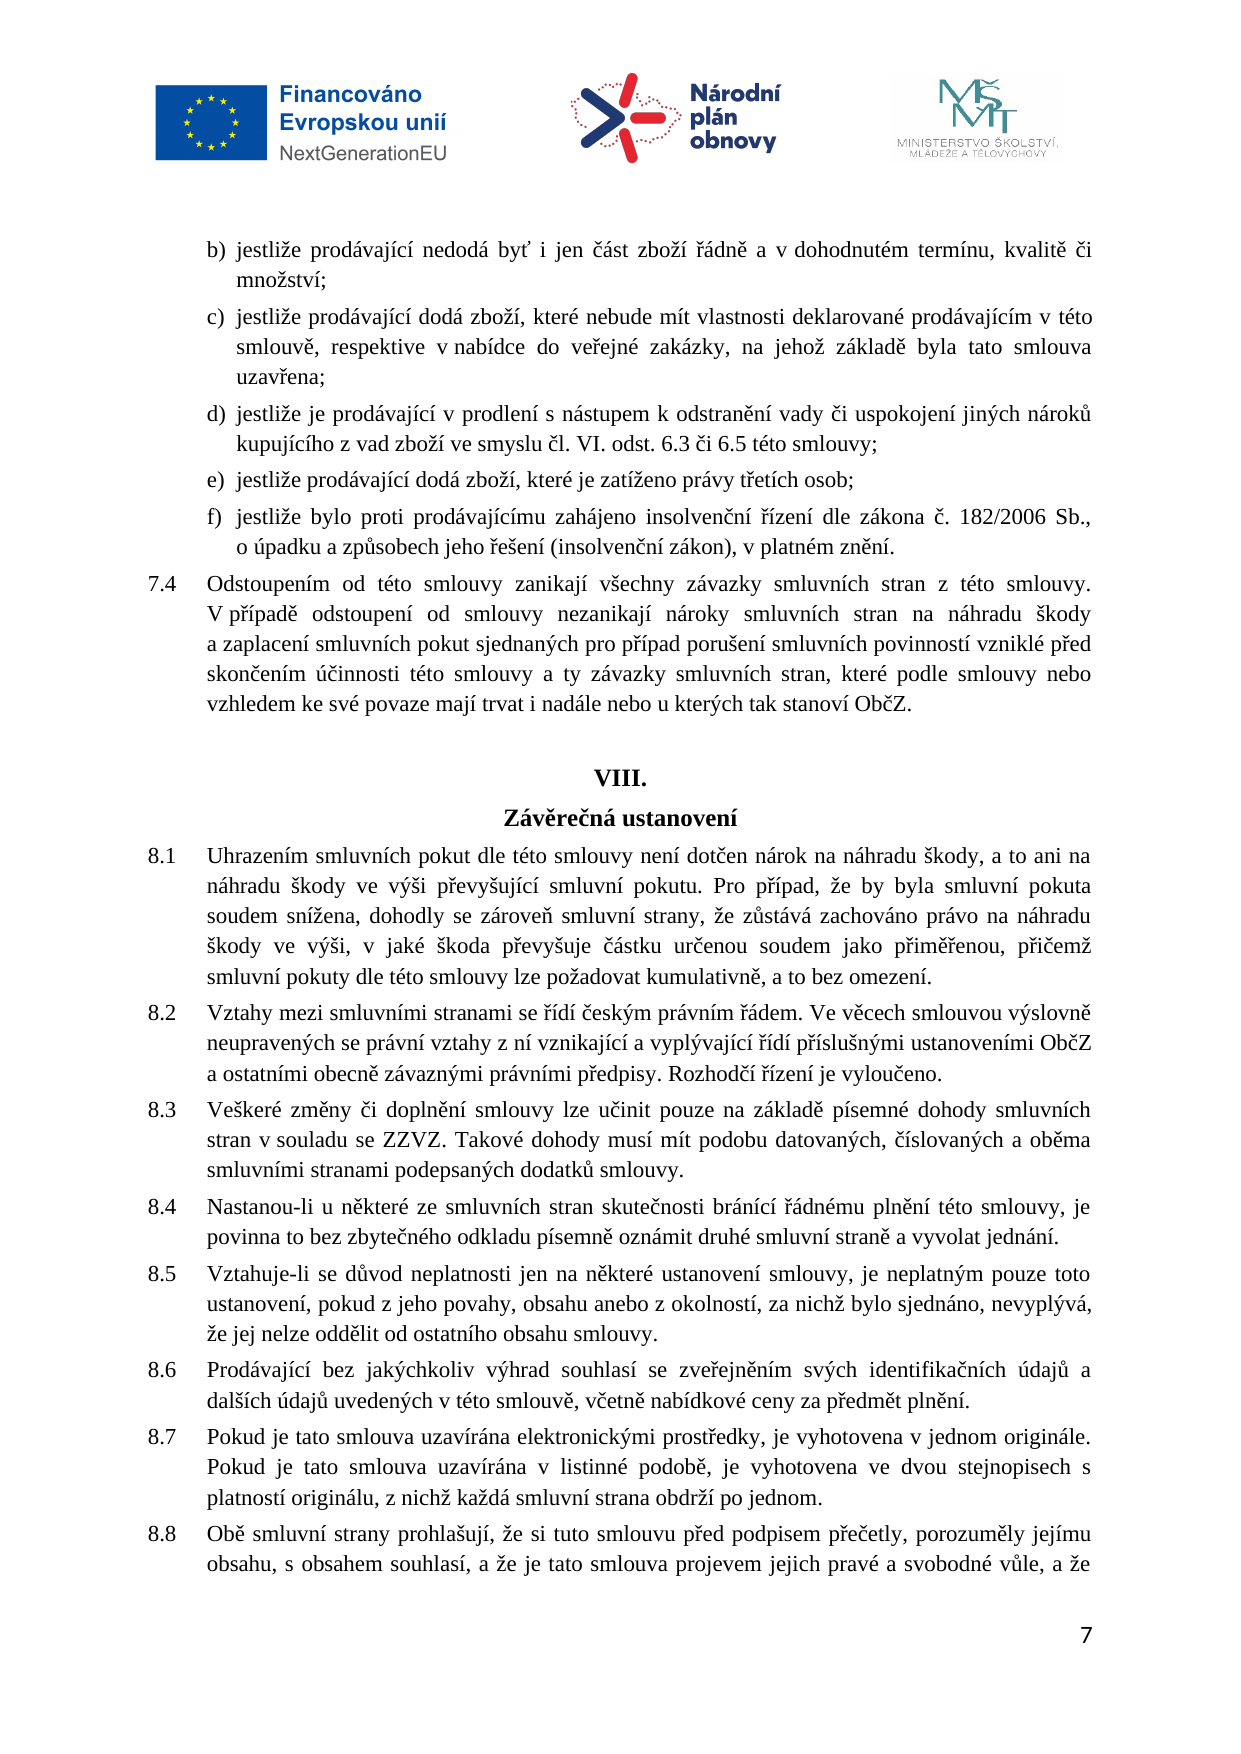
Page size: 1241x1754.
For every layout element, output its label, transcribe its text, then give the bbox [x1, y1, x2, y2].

picture [889, 73, 1066, 163]
text 8.7 Pokud je tato smlouva uzavírána elektronickými prostředky, je vyhotovena v jednom originále. Pokud je tato smlouva uzavírána v listinné podobě, je vyhotovena ve dvou stejnopisech s platností originálu, z nichž každá smluvní strana obdrží po jednom. [148, 1423, 1093, 1510]
text 8.5 Vztahuje-li se důvod neplatnosti jen na některé ustanovení smlouvy, je neplatným pouze toto ustanovení, pokud z jeho povahy, obsahu anebo z okolností, za nichž bylo sjednáno, nevyplývá, že jej nelze oddělit od ostatního obsahu smlouvy. [148, 1260, 1093, 1346]
text b) jestliže prodávající nedodá byť i jen část zboží řádně a v dohodnutém termínu, kvalitě či množství; [207, 236, 1093, 293]
text 8.4 Nastanou-li u některé ze smluvních stran skutečnosti bránící řádnému plnění této smlouvy, je povinna to bez zbytečného odkladu písemně oznámit druhé smluvní straně a vyvolat jednání. [148, 1193, 1093, 1249]
title Závěrečná ustanovení [148, 803, 1093, 831]
picture [570, 73, 782, 163]
text f) jestliže bylo proti prodávajícímu zahájeno insolvenční řízení dle zákona č. 182/2006 Sb., o úpadku a způsobech jeho řešení (insolvenční zákon), v platném znění. [207, 503, 1093, 559]
text 8.3 Veškeré změny či doplnění smlouvy lze učinit pouze na základě písemné dohody smluvních stran v souladu se ZZVZ. Takové dohody musí mít podobu datovaných, číslovaných a oběma smluvními stranami podepsaných dodatků smlouvy. [148, 1096, 1093, 1183]
text 8.2 Vztahy mezi smluvními stranami se řídí českým právním řádem. Ve věcech smlouvou výslovně neupravených se právní vztahy z ní vznikající a vyplývající řídí příslušnými ustanoveními ObčZ a ostatními obecně závaznými právními předpisy. Rozhodčí řízení je vyloučeno. [148, 999, 1093, 1086]
picture [147, 73, 468, 170]
title VIII. [148, 763, 1093, 792]
text 8.1 Uhrazením smluvních pokut dle této smlouvy není dotčen nárok na náhradu škody, a to ani na náhradu škody ve výši převyšující smluvní pokutu. Pro případ, že by byla smluvní pokuta soudem snížena, dohodly se zároveň smluvní strany, že zůstává zachováno právo na náhradu škody ve výši, v jaké škoda převyšuje částku určenou soudem jako přiměřenou, přičemž smluvní pokuty dle této smlouvy lze požadovat kumulativně, a to bez omezení. [148, 842, 1093, 989]
text e) jestliže prodávající dodá zboží, které je zatíženo právy třetích osob; [207, 467, 1093, 493]
text c) jestliže prodávající dodá zboží, které nebude mít vlastnosti deklarované prodávajícím v této smlouvě, respektive v nabídce do veřejné zakázky, na jehož základě byla tato smlouva uzavřena; [207, 303, 1093, 390]
text d) jestliže je prodávající v prodlení s nástupem k odstranění vady či uspokojení jiných nároků kupujícího z vad zboží ve smyslu čl. VI. odst. 6.3 či 6.5 této smlouvy; [207, 400, 1093, 456]
text 7.4 Odstoupením od této smlouvy zanikají všechny závazky smluvních stran z této smlouvy. V případě odstoupení od smlouvy nezanikají nároky smluvních stran na náhradu škody a zaplacení smluvních pokut sjednaných pro případ porušení smluvních povinností vzniklé před skončením účinnosti této smlouvy a ty závazky smluvních stran, které podle smlouvy nebo vzhledem ke své povaze mají trvat i nadále nebo u kterých tak stanoví ObčZ. [148, 570, 1093, 717]
text 8.6 Prodávající bez jakýchkoliv výhrad souhlasí se zveřejněním svých identifikačních údajů a dalších údajů uvedených v této smlouvě, včetně nabídkové ceny za předmět plnění. [148, 1357, 1093, 1413]
